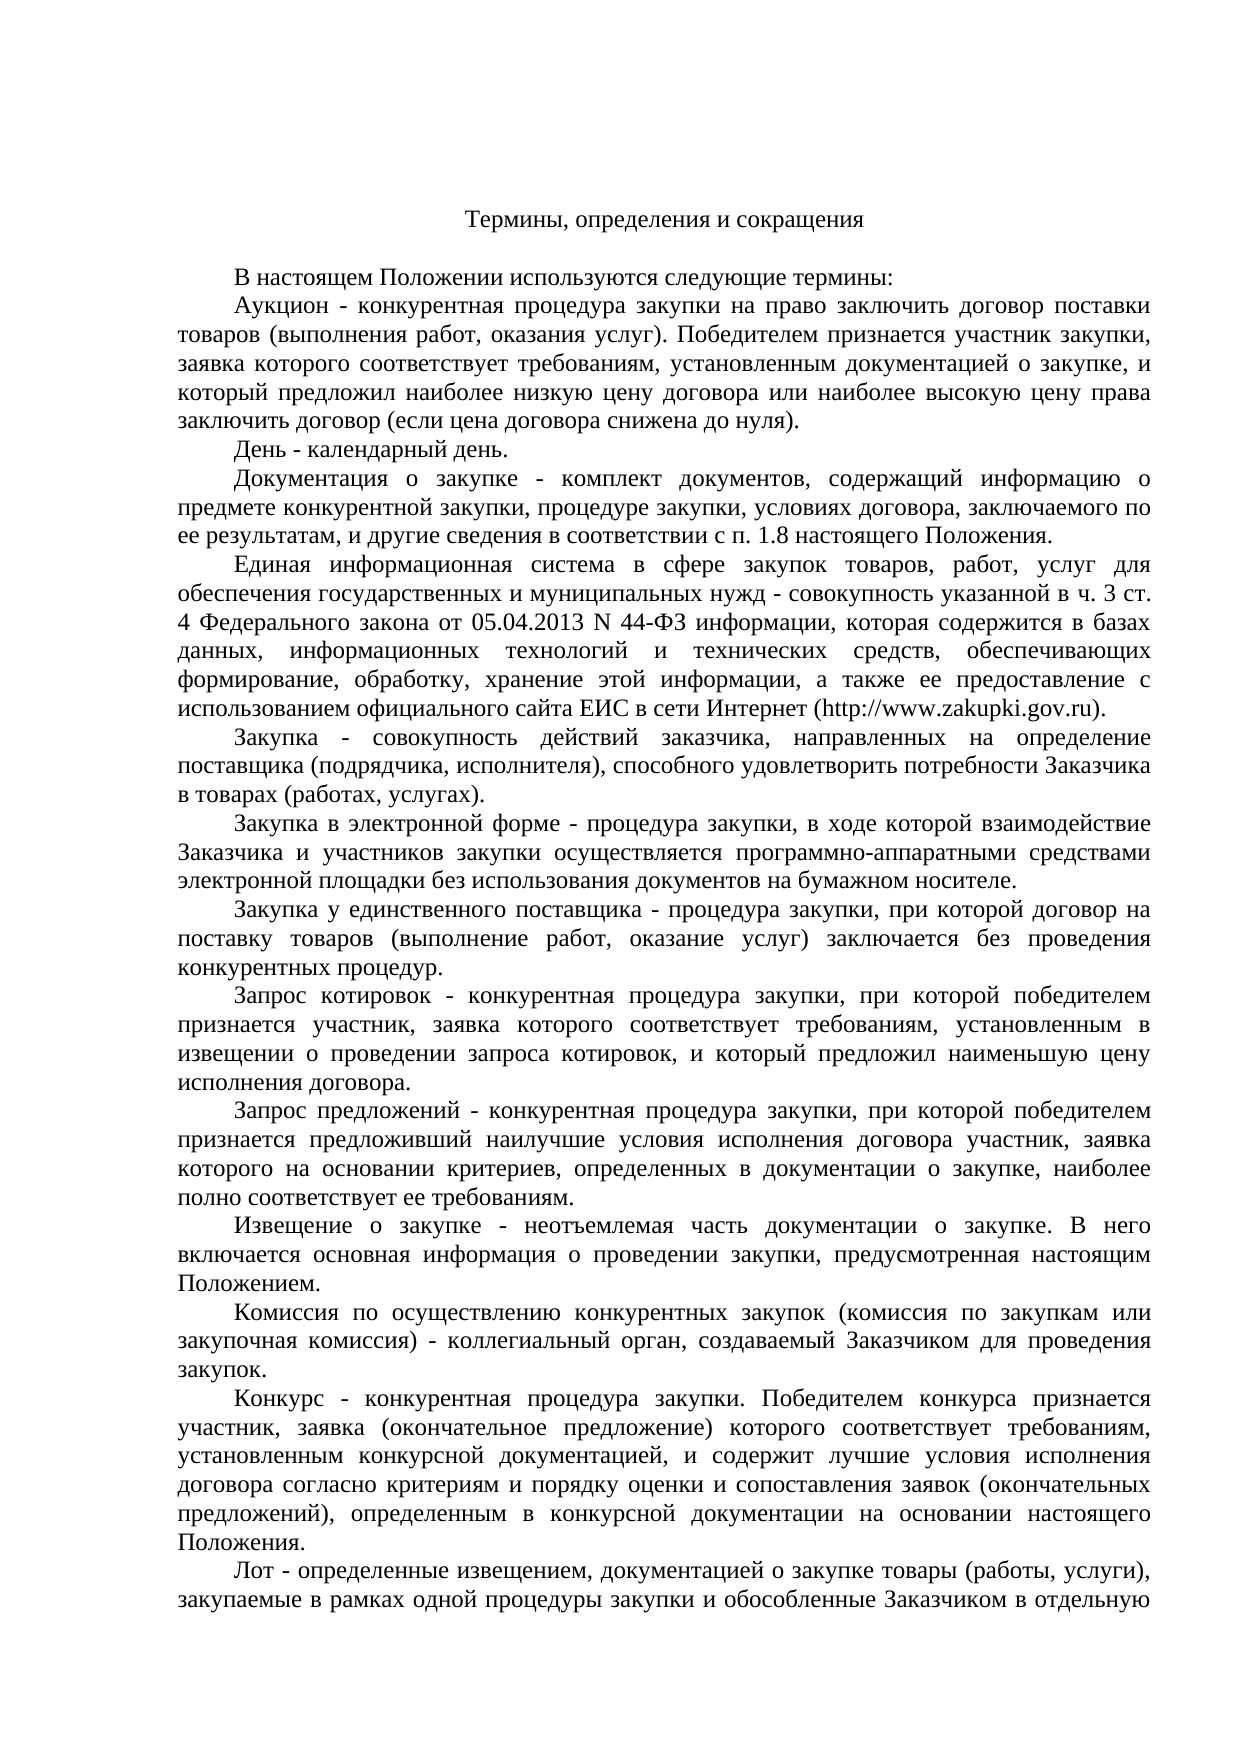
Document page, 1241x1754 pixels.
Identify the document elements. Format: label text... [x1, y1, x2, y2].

text Извещение о закупке - неотъемлемая часть документации о закупке. В него включается основная информация о проведении закупки, предусмотренная настоящим Положением. [177, 1211, 1152, 1297]
text Закупка в электронной форме - процедура закупки, в ходе которой взаимодействие Заказчика и участников закупки осуществляется программно-аппаратными средствами электронной площадки без использования документов на бумажном носителе. [177, 808, 1152, 894]
text Закупка у единственного поставщика - процедура закупки, при которой договор на поставку товаров (выполнение работ, оказание услуг) заключается без проведения конкурентных процедур. [177, 894, 1152, 981]
text День - календарный день. [177, 434, 1152, 463]
text Аукцион - конкурентная процедура закупки на право заключить договор поставки товаров (выполнения работ, оказания услуг). Победителем признается участник закупки, заявка которого соответствует требованиям, установленным документацией о закупке, и который предложил наиболее низкую цену договора или наиболее высокую цену права заключить договор (если цена договора снижена до нуля). [177, 291, 1152, 434]
text В настоящем Положении используются следующие термины: [177, 262, 1152, 291]
text Запрос предложений - конкурентная процедура закупки, при которой победителем признается предложивший наилучшие условия исполнения договора участник, заявка которого на основании критериев, определенных в документации о закупке, наиболее полно соответствует ее требованиям. [177, 1096, 1152, 1211]
text Документация о закупке - комплект документов, содержащий информацию о предмете конкурентной закупки, процедуре закупки, условиях договора, заключаемого по ее результатам, и другие сведения в соответствии с п. 1.8 настоящего Положения. [177, 463, 1152, 549]
text Запрос котировок - конкурентная процедура закупки, при которой победителем признается участник, заявка которого соответствует требованиям, установленным в извещении о проведении запроса котировок, и который предложил наименьшую цену исполнения договора. [177, 981, 1152, 1096]
text Термины, определения и сокращения [177, 204, 1152, 233]
text Закупка - совокупность действий заказчика, направленных на определение поставщика (подрядчика, исполнителя), способного удовлетворить потребности Заказчика в товарах (работах, услугах). [177, 722, 1152, 808]
text Комиссия по осуществлению конкурентных закупок (комиссия по закупкам или закупочная комиссия) - коллегиальный орган, создаваемый Заказчиком для проведения закупок. [177, 1297, 1152, 1383]
text Единая информационная система в сфере закупок товаров, работ, услуг для обеспечения государственных и муниципальных нужд - совокупность указанной в ч. 3 ст. 4 Федерального закона от 05.04.2013 N 44-ФЗ информации, которая содержится в базах данных, информационных технологий и технических средств, обеспечивающих формирование, обработку, хранение этой информации, а также ее предоставление с использованием официального сайта ЕИС в сети Интернет (http://www.zakupki.gov.ru). [177, 549, 1152, 722]
text Конкурс - конкурентная процедура закупки. Победителем конкурса признается участник, заявка (окончательное предложение) которого соответствует требованиям, установленным конкурсной документацией, и содержит лучшие условия исполнения договора согласно критериям и порядку оценки и сопоставления заявок (окончательных предложений), определенным в конкурсной документации на основании настоящего Положения. [177, 1383, 1152, 1556]
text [177, 1556, 1152, 1613]
